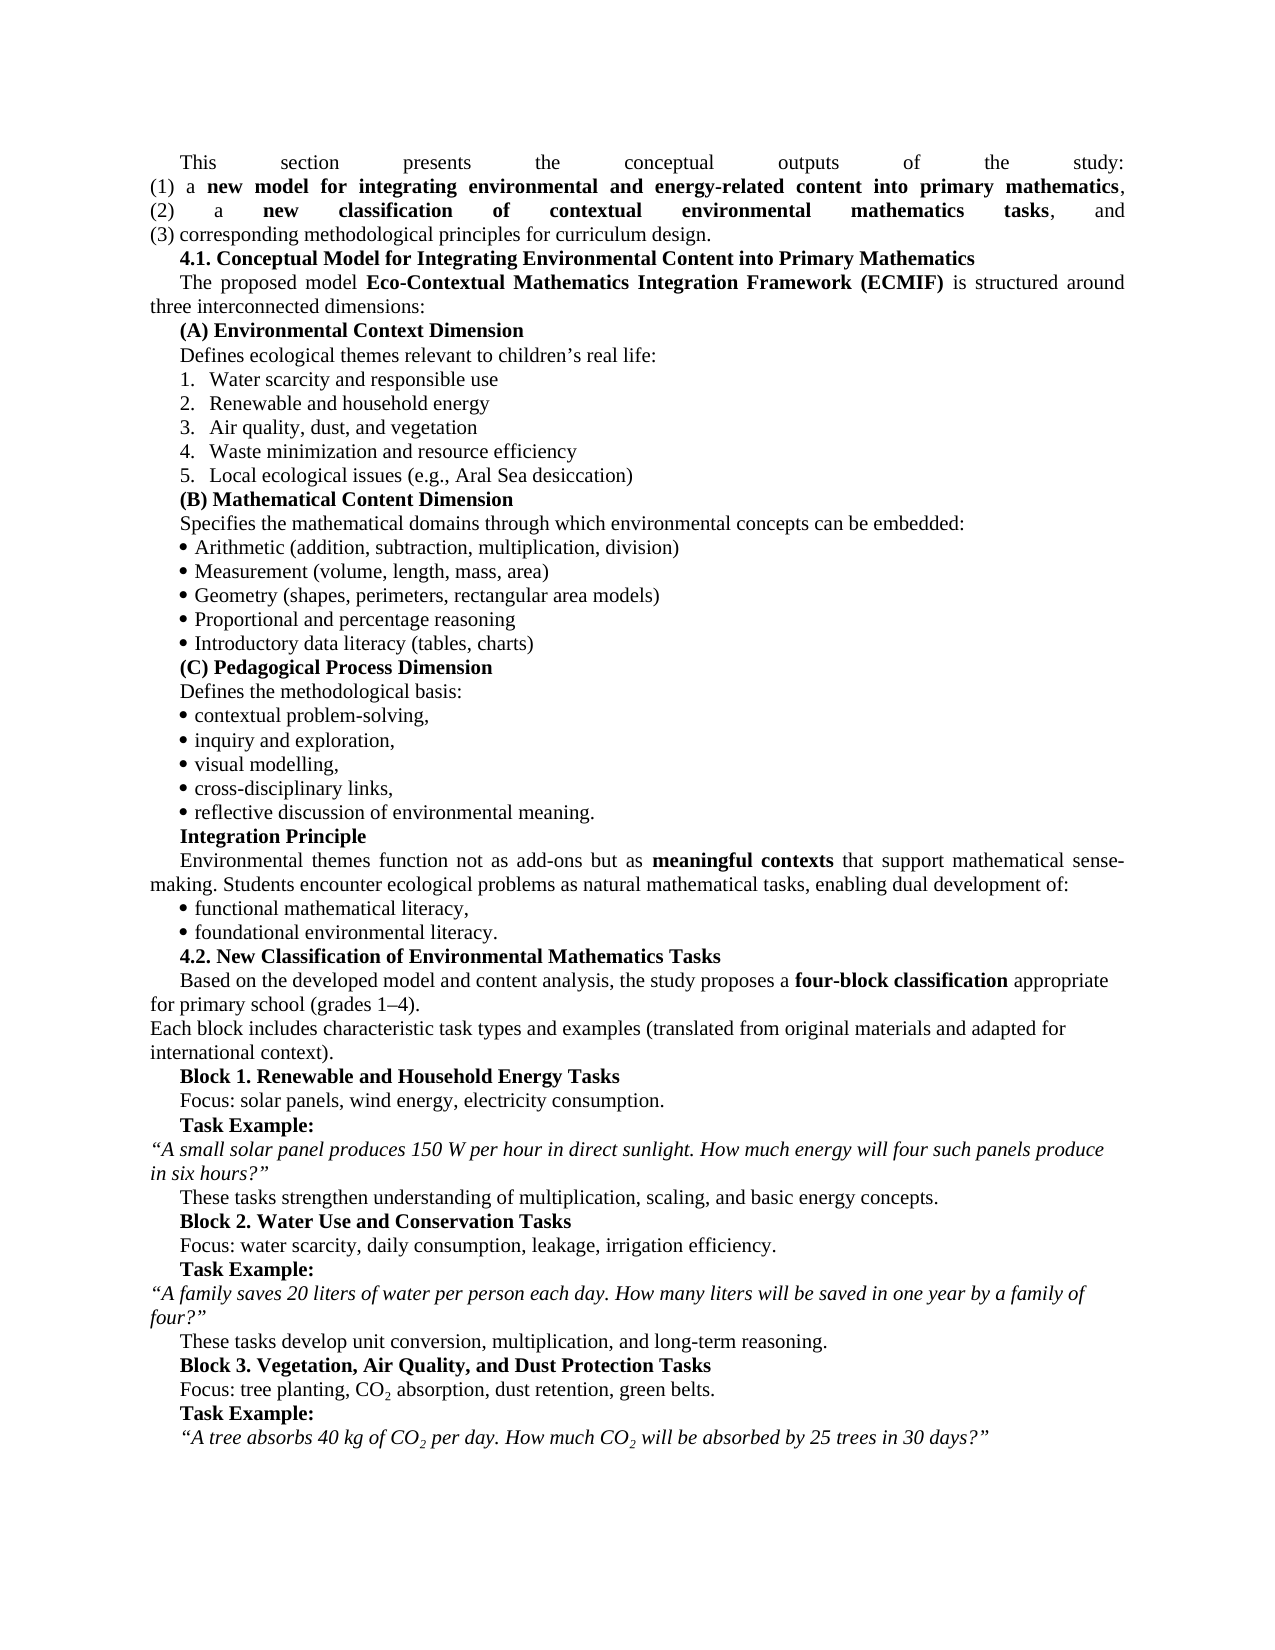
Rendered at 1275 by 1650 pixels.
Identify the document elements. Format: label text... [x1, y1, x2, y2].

text Block 3. Vegetation, Air Quality, and Dust Protection Tasks [150, 1353, 1125, 1377]
list foundational environmental literacy. [150, 920, 1125, 944]
text These tasks strengthen understanding of multiplication, scaling, and basic energy concepts. [150, 1185, 1125, 1209]
text These tasks develop unit conversion, multiplication, and long-term reasoning. [150, 1329, 1125, 1353]
text (B) Mathematical Content Dimension [150, 487, 1125, 511]
text Block 1. Renewable and Household Energy Tasks [150, 1064, 1125, 1088]
list Geometry (shapes, perimeters, rectangular area models) [150, 583, 1125, 607]
list inquiry and exploration, [150, 727, 1125, 752]
text (A) Environmental Context Dimension [150, 318, 1125, 342]
list Water scarcity and responsible use [150, 367, 1125, 391]
text Integration Principle [150, 824, 1125, 848]
text Environmental themes function not as add-ons but as meaningful contexts that support mathematical sense-making. Students encounter ecological problems as natural mathematical tasks, enabling dual development of: [150, 848, 1125, 896]
text Specifies the mathematical domains through which environmental concepts can be embedded: [150, 511, 1125, 535]
text Block 2. Water Use and Conservation Tasks [150, 1209, 1125, 1233]
list Renewable and household energy [150, 391, 1125, 415]
text Focus: tree planting, CO₂ absorption, dust retention, green belts. [150, 1377, 1125, 1401]
text 4.1. Conceptual Model for Integrating Environmental Content into Primary Mathematics [150, 246, 1125, 270]
text Task Example: “A small solar panel produces 150 W per hour in direct sunlight. How much energy will four such panels produce in six hours?” [150, 1112, 1125, 1185]
text Defines the methodological basis: [150, 679, 1125, 703]
list Waste minimization and resource efficiency [150, 439, 1125, 463]
text Task Example: “A family saves 20 liters of water per person each day. How many liters will be saved in one year by a family of four?” [150, 1257, 1125, 1329]
text Task Example: [150, 1401, 1125, 1425]
text Defines ecological themes relevant to children’s real life: [150, 342, 1125, 367]
list Air quality, dust, and vegetation [150, 415, 1125, 439]
text Based on the developed model and content analysis, the study proposes a four-block classification appropriate for primary school (grades 1–4). Each block includes characteristic task types and examples (translated from original materials and adapted for international context). [150, 968, 1125, 1064]
list Proportional and percentage reasoning [150, 607, 1125, 631]
text The proposed model Eco-Contextual Mathematics Integration Framework (ECMIF) is structured around three interconnected dimensions: [150, 270, 1125, 318]
text 4.2. New Classification of Environmental Mathematics Tasks [150, 944, 1125, 968]
list cross-disciplinary links, [150, 776, 1125, 800]
text This section presents the conceptual outputs of the study: (1) a new model for integrating environmental and energy-related content into primary mathematics, (2) a new classification of contextual environmental mathematics tasks, and (3) corresponding methodological principles for curriculum design. [150, 150, 1125, 246]
text “A tree absorbs 40 kg of CO₂ per day. How much CO₂ will be absorbed by 25 trees in 30 days?” [150, 1425, 1125, 1449]
list visual modelling, [150, 752, 1125, 776]
list reflective discussion of environmental meaning. [150, 800, 1125, 824]
list Local ecological issues (e.g., Aral Sea desiccation) [150, 463, 1125, 487]
list contextual problem-solving, [150, 703, 1125, 727]
text Focus: water scarcity, daily consumption, leakage, irrigation efficiency. [150, 1233, 1125, 1257]
text (C) Pedagogical Process Dimension [150, 655, 1125, 679]
list Introductory data literacy (tables, charts) [150, 631, 1125, 655]
list functional mathematical literacy, [150, 896, 1125, 920]
list Arithmetic (addition, subtraction, multiplication, division) [150, 535, 1125, 559]
list Measurement (volume, length, mass, area) [150, 559, 1125, 583]
text Focus: solar panels, wind energy, electricity consumption. [150, 1088, 1125, 1112]
